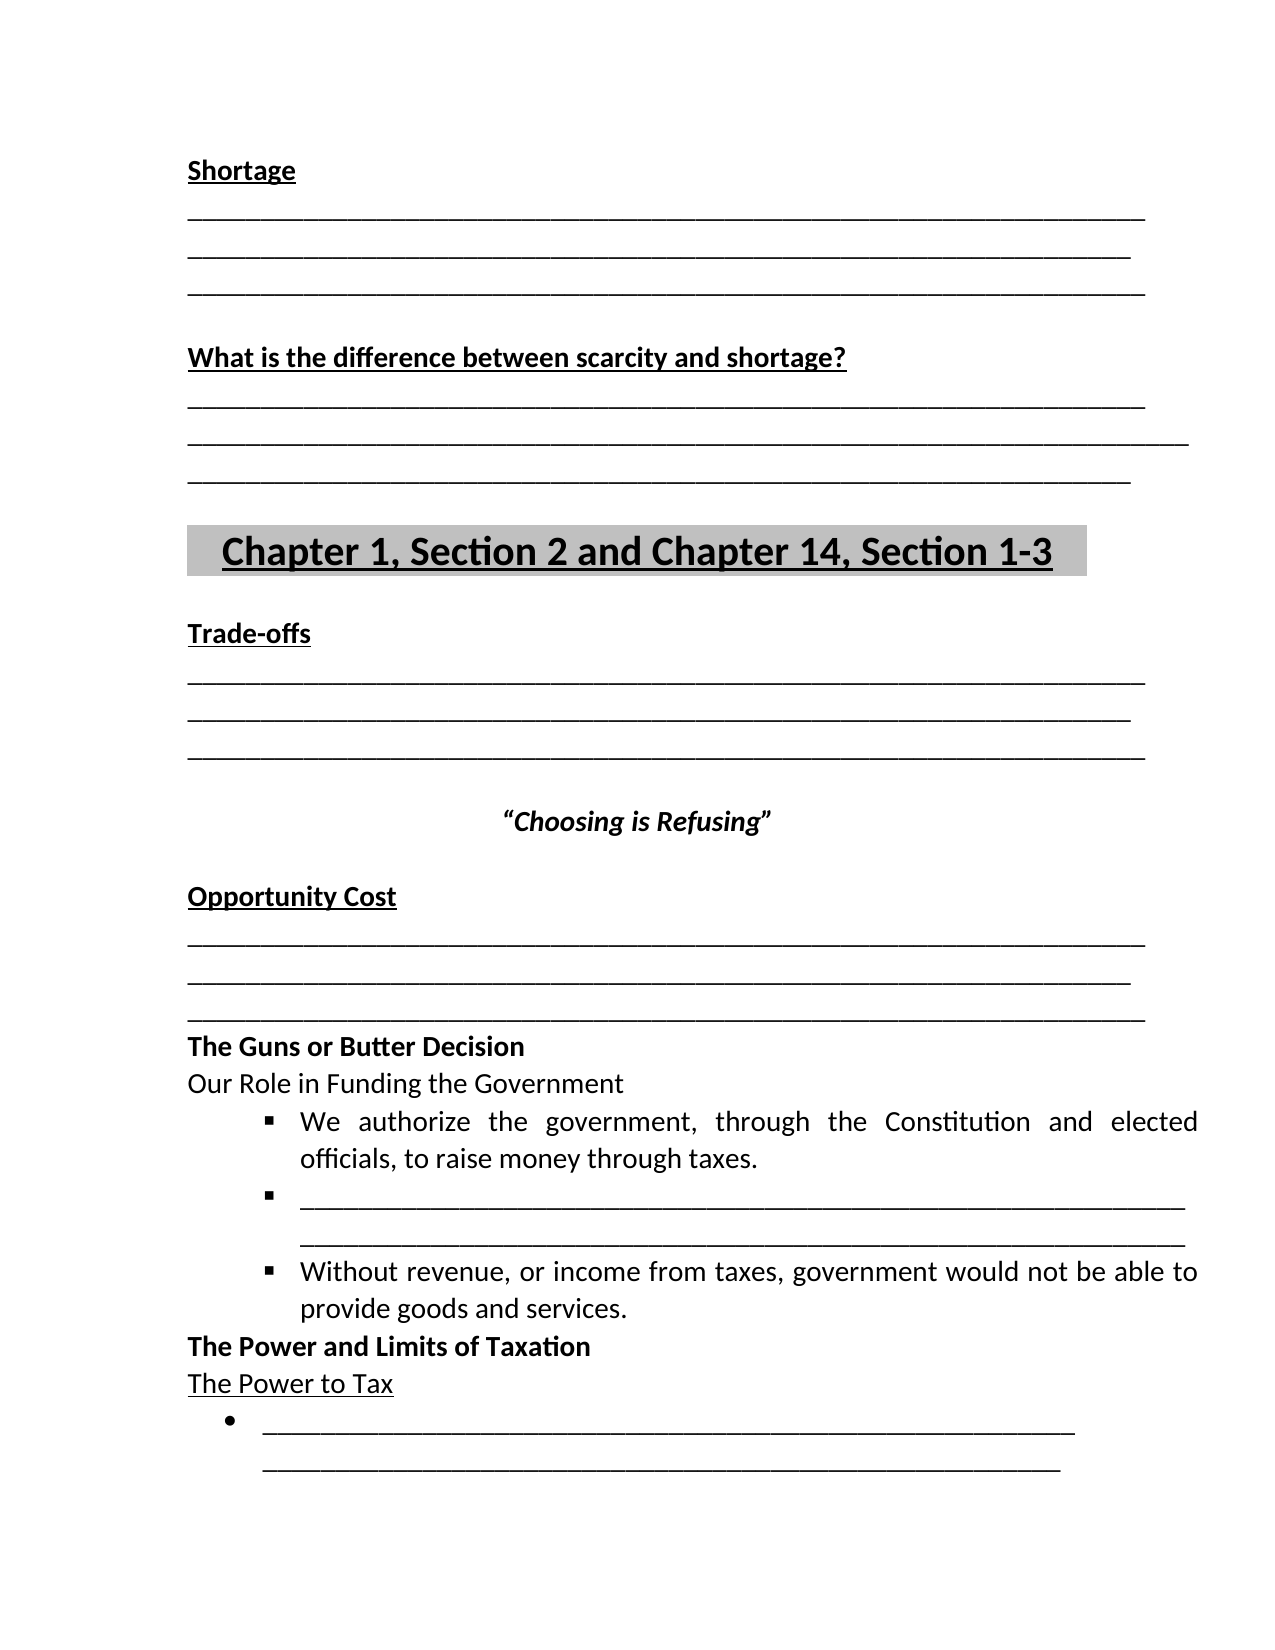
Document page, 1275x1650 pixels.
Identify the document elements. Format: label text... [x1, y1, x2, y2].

text The Guns or Butter Decision [187, 1026, 1087, 1063]
text _________________________________________________________________ [187, 688, 1200, 726]
text _________________________________________________________________ [187, 951, 1200, 988]
text The Power and Limits of Taxation [187, 1326, 1087, 1363]
text __________________________________________________________________ [187, 726, 1200, 763]
text Chapter 1, Section 2 and Chapter 14, Section 1-3 [187, 525, 1087, 576]
text What is the difference between scarcity and shortage? [187, 337, 1200, 375]
list Without revenue, or income from taxes, government would not be able to provide goods and services. [262, 1251, 1200, 1326]
text __________________________________________________________________ [187, 651, 1200, 688]
text “Choosing is Refusing” [187, 801, 1087, 838]
text Shortage [187, 150, 1200, 187]
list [225, 1401, 1087, 1476]
text Trade-offs [187, 613, 1087, 651]
text __________________________________________________________________ [187, 988, 1200, 1026]
text __________________________________________________________________ [187, 375, 1200, 412]
text __________________________________________________________________ [187, 913, 1200, 951]
text __________________________________________________________________ [187, 187, 1200, 225]
text __________________________________________________________________ [187, 262, 1200, 300]
text Opportunity Cost [187, 876, 1087, 913]
text ______________________________________________________________________________________________________________________________________ [187, 412, 1200, 487]
text Our Role in Funding the Government [187, 1063, 1087, 1101]
text The Power to Tax [187, 1363, 1087, 1401]
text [187, 225, 1200, 262]
list We authorize the government, through the Constitution and elected officials, to raise money through taxes. [262, 1101, 1200, 1176]
list __________________________________________________________________________________________________________________________ [262, 1176, 1200, 1251]
